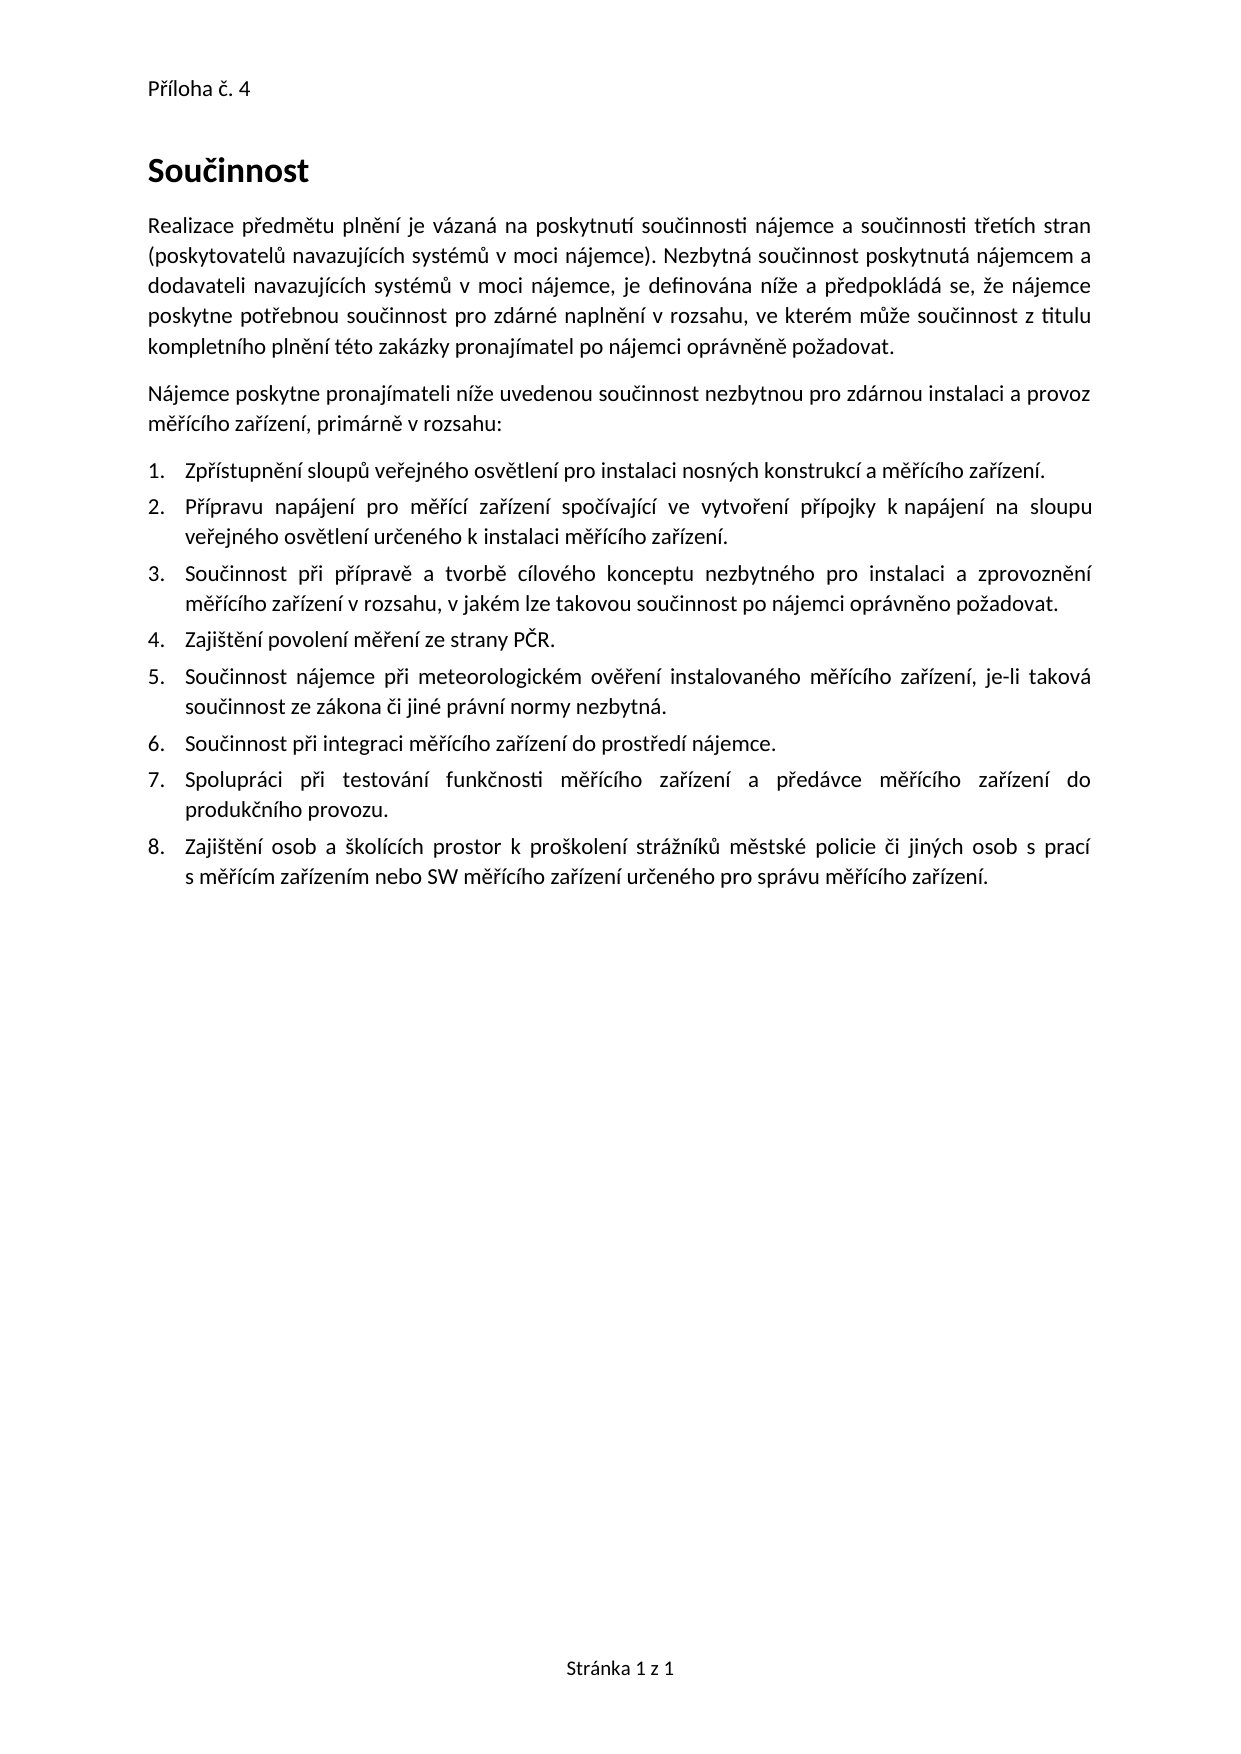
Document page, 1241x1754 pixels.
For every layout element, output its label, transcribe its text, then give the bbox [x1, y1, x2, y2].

text Součinnost [148, 148, 1093, 191]
list Přípravu napájení pro měřící zařízení spočívající ve vytvoření přípojky k napájení na sloupu veřejného osvětlení určeného k instalaci měřícího zařízení. [148, 492, 1093, 550]
text Nájemce poskytne pronajímateli níže uvedenou součinnost nezbytnou pro zdárnou instalaci a provoz měřícího zařízení, primárně v rozsahu: [148, 379, 1093, 437]
list Součinnost nájemce při meteorologickém ověření instalovaného měřícího zařízení, je-li taková součinnost ze zákona či jiné právní normy nezbytná. [148, 662, 1093, 720]
list Spolupráci při testování funkčnosti měřícího zařízení a předávce měřícího zařízení do produkčního provozu. [148, 765, 1093, 823]
list Zajištění povolení měření ze strany PČR. [148, 626, 1093, 653]
list Součinnost při integraci měřícího zařízení do prostředí nájemce. [148, 729, 1093, 757]
list Zajištění osob a školících prostor k proškolení strážníků městské policie či jiných osob s prací s měřícím zařízením nebo SW měřícího zařízení určeného pro správu měřícího zařízení. [148, 832, 1093, 890]
list Součinnost při přípravě a tvorbě cílového konceptu nezbytného pro instalaci a zprovoznění měřícího zařízení v rozsahu, v jakém lze takovou součinnost po nájemci oprávněno požadovat. [148, 559, 1093, 617]
text Realizace předmětu plnění je vázaná na poskytnutí součinnosti nájemce a součinnosti třetích stran (poskytovatelů navazujících systémů v moci nájemce). Nezbytná součinnost poskytnutá nájemcem a dodavateli navazujících systémů v moci nájemce, je definována níže a předpokládá se, že nájemce poskytne potřebnou součinnost pro zdárné naplnění v rozsahu, ve kterém může součinnost z titulu kompletního plnění této zakázky pronajímatel po nájemci oprávněně požadovat. [148, 211, 1093, 360]
list Zpřístupnění sloupů veřejného osvětlení pro instalaci nosných konstrukcí a měřícího zařízení. [148, 456, 1093, 484]
